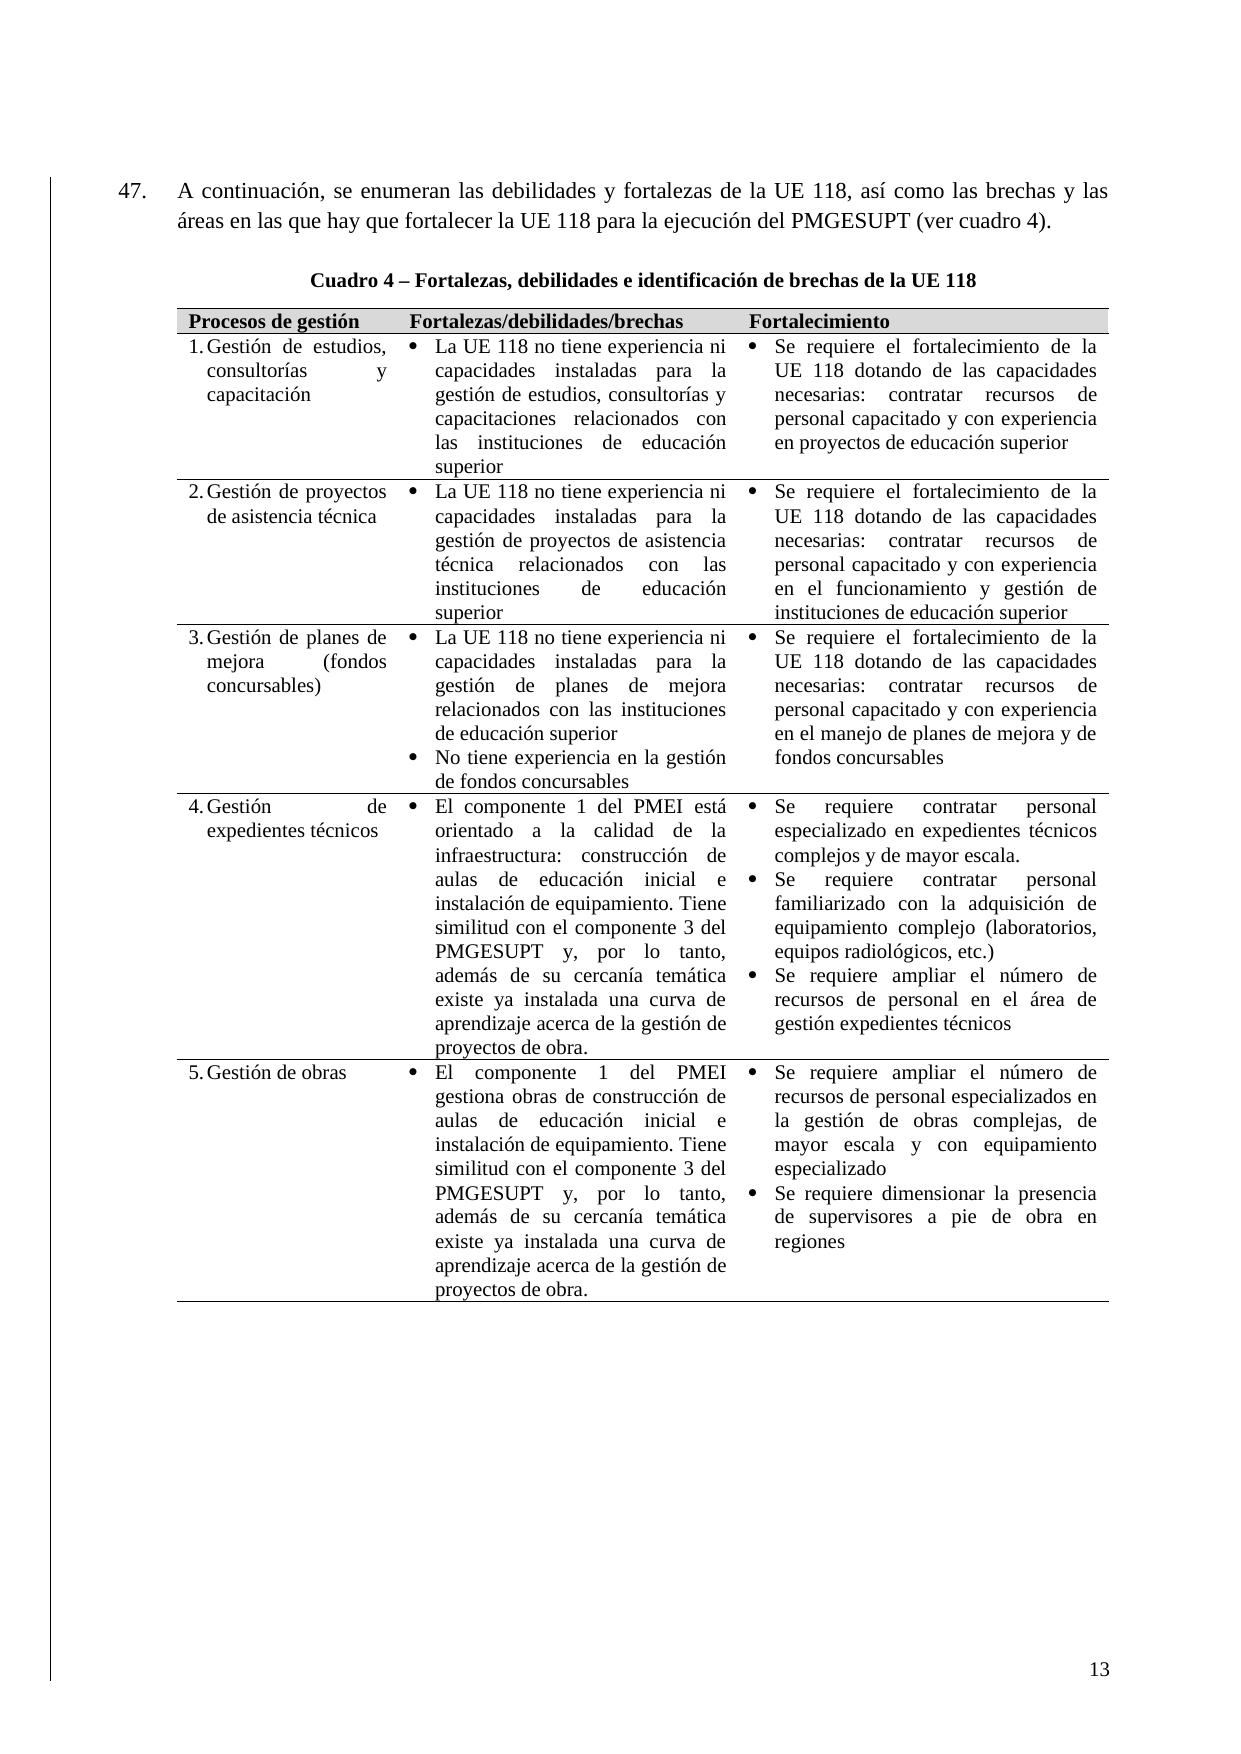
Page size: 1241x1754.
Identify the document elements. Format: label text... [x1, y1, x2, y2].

table_cell La UE 118 no tiene experiencia ni capacidades instaladas para la gestión de planes de mejora relacionados con las instituciones de educación superior No tiene experiencia en la gestión de fondos concursables [398, 625, 738, 793]
table_cell Se requiere el fortalecimiento de la UE 118 dotando de las capacidades necesarias: contratar recursos de personal capacitado y con experiencia en el funcionamiento y gestión de instituciones de educación superior [738, 480, 1108, 624]
table_cell Se requiere el fortalecimiento de la UE 118 dotando de las capacidades necesarias: contratar recursos de personal capacitado y con experiencia en proyectos de educación superior [738, 334, 1108, 478]
table_cell Gestión de estudios, consultorías y capacitación [177, 334, 398, 478]
table_cell Gestión de planes de mejora (fondos concursables) [177, 625, 398, 793]
list A continuación, se enumeran las debilidades y fortalezas de la UE 118, así como las brechas y las áreas en las que hay que fortalecer la UE 118 para la ejecución del PMGESUPT (ver cuadro 4). [118, 177, 1110, 234]
table_cell Gestión de expedientes técnicos [177, 794, 398, 1059]
table_cell La UE 118 no tiene experiencia ni capacidades instaladas para la gestión de proyectos de asistencia técnica relacionados con las instituciones de educación superior [398, 480, 738, 624]
table_header Fortalezas/debilidades/brechas [398, 309, 738, 333]
table_header Procesos de gestión [177, 309, 398, 333]
table_cell Gestión de proyectos de asistencia técnica [177, 480, 398, 624]
table_cell El componente 1 del PMEI gestiona obras de construcción de aulas de educación inicial e instalación de equipamiento. Tiene similitud con el componente 3 del PMGESUPT y, por lo tanto, además de su cercanía temática existe ya instalada una curva de aprendizaje acerca de la gestión de proyectos de obra. [398, 1060, 738, 1301]
table_cell Gestión de obras [177, 1060, 398, 1301]
table_cell Se requiere contratar personal especializado en expedientes técnicos complejos y de mayor escala. Se requiere contratar personal familiarizado con la adquisición de equipamiento complejo (laboratorios, equipos radiológicos, etc.) Se requiere ampliar el número de recursos de personal en el área de gestión expedientes técnicos [738, 794, 1108, 1059]
table_cell La UE 118 no tiene experiencia ni capacidades instaladas para la gestión de estudios, consultorías y capacitaciones relacionados con las instituciones de educación superior [398, 334, 738, 478]
list Cuadro 4 – Fortalezas, debilidades e identificación de brechas de la UE 118 [177, 268, 1110, 292]
table_cell El componente 1 del PMEI está orientado a la calidad de la infraestructura: construcción de aulas de educación inicial e instalación de equipamiento. Tiene similitud con el componente 3 del PMGESUPT y, por lo tanto, además de su cercanía temática existe ya instalada una curva de aprendizaje acerca de la gestión de proyectos de obra. [398, 794, 738, 1059]
table_cell Se requiere ampliar el número de recursos de personal especializados en la gestión de obras complejas, de mayor escala y con equipamiento especializado Se requiere dimensionar la presencia de supervisores a pie de obra en regiones [738, 1060, 1108, 1301]
table_cell Se requiere el fortalecimiento de la UE 118 dotando de las capacidades necesarias: contratar recursos de personal capacitado y con experiencia en el manejo de planes de mejora y de fondos concursables [738, 625, 1108, 793]
table_header Fortalecimiento [738, 309, 1108, 333]
